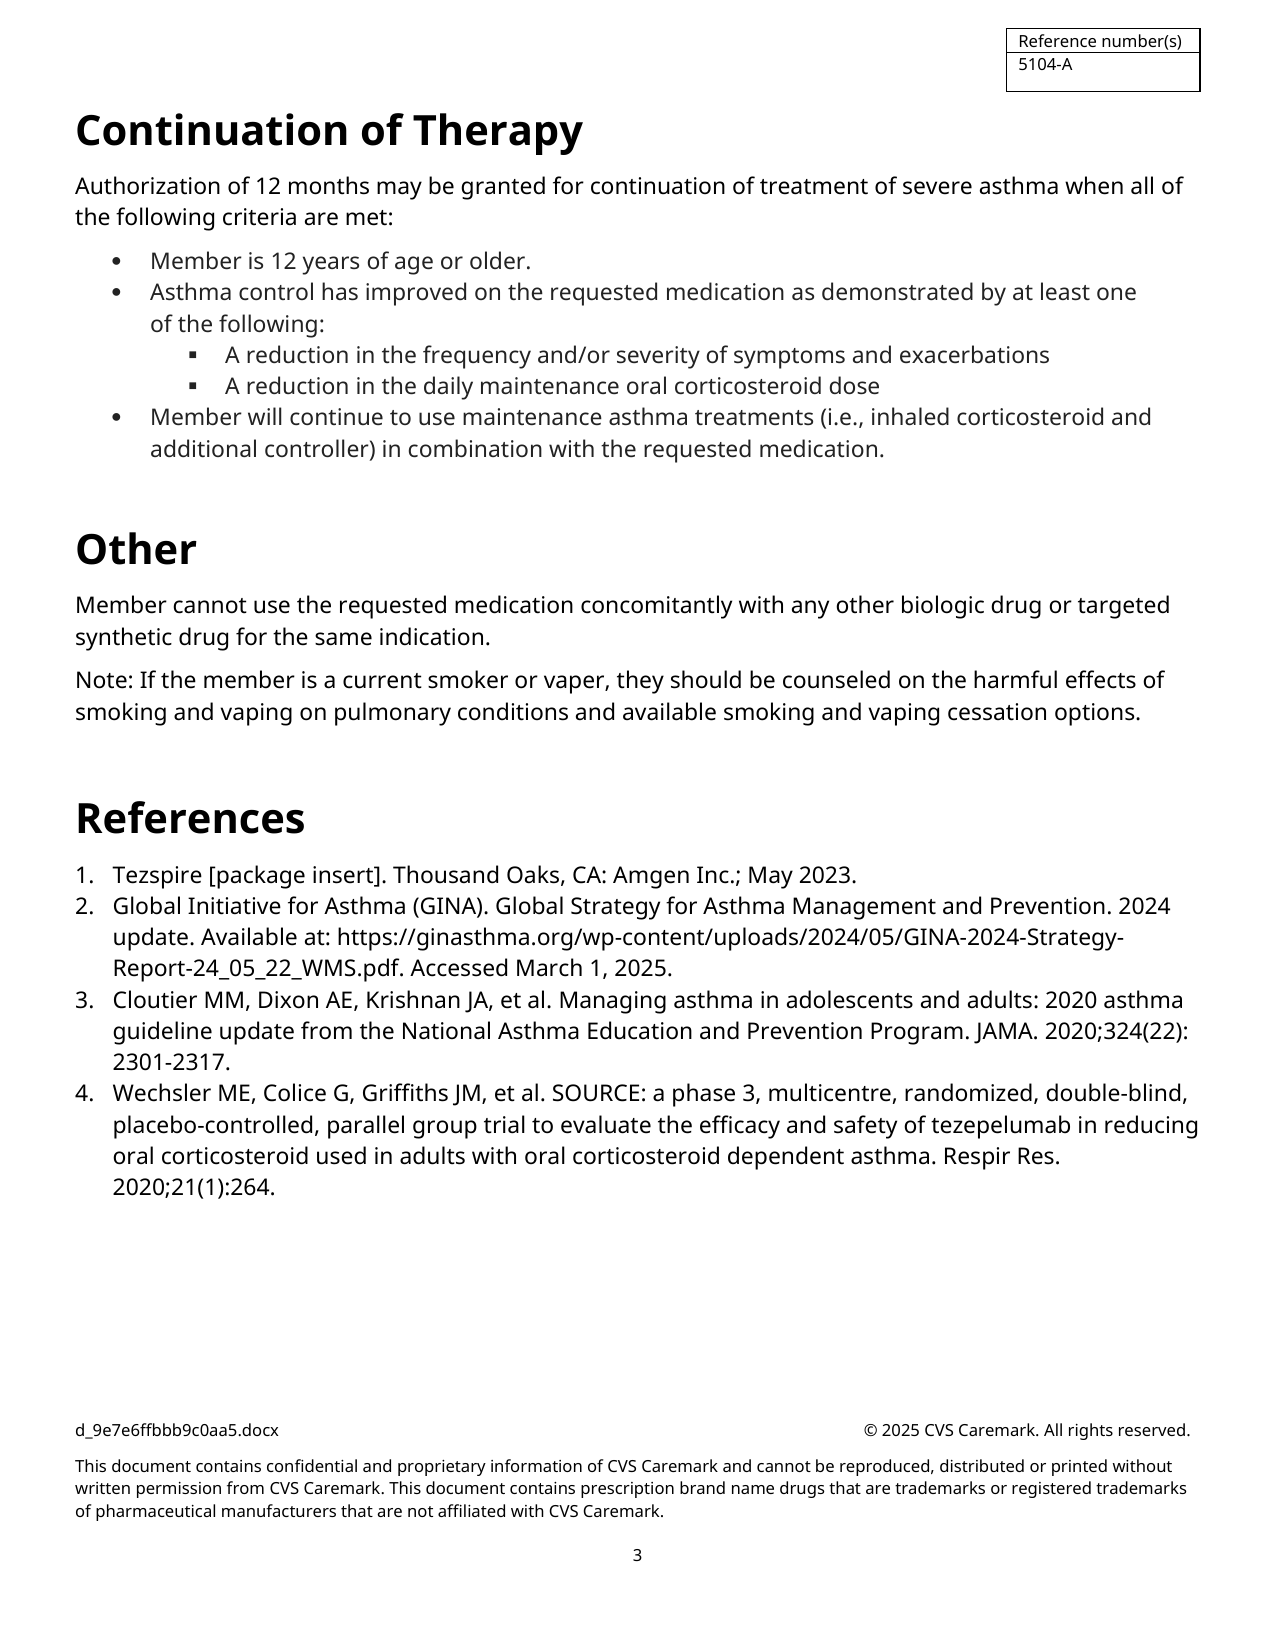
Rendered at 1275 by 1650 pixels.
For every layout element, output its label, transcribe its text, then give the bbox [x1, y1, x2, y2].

subtitle Other [75, 520, 1200, 577]
subtitle Continuation of Therapy [75, 101, 1200, 158]
text Cloutier MM, Dixon AE, Krishnan JA, et al. Managing asthma in adolescents and adults: 2020 asthma guideline update from the National Asthma Education and Prevention Program. JAMA. 2020;324(22): 2301-2317. [75, 984, 1200, 1077]
list Member is 12 years of age or older. [112, 245, 1161, 276]
text Wechsler ME, Colice G, Griffiths JM, et al. SOURCE: a phase 3, multicentre, randomized, double-blind, placebo-controlled, parallel group trial to evaluate the efficacy and safety of tezepelumab in reducing oral corticosteroid used in adults with oral corticosteroid dependent asthma. Respir Res. 2020;21(1):264. [75, 1077, 1200, 1202]
list A reduction in the frequency and/or severity of symptoms and exacerbations [187, 339, 1161, 370]
text Member cannot use the requested medication concomitantly with any other biologic drug or targeted synthetic drug for the same indication. [75, 589, 1200, 652]
text Note: If the member is a current smoker or vaper, they should be counseled on the harmful effects of smoking and vaping on pulmonary conditions and available smoking and vaping cessation options. [75, 664, 1200, 727]
list Asthma control has improved on the requested medication as demonstrated by at least one of the following: [112, 276, 1161, 339]
list A reduction in the daily maintenance oral corticosteroid dose [187, 370, 1161, 401]
text Tezspire [package insert]. Thousand Oaks, CA: Amgen Inc.; May 2023. [75, 859, 1200, 890]
text Global Initiative for Asthma (GINA). Global Strategy for Asthma Management and Prevention. 2024 update. Available at: https://ginasthma.org/wp-content/uploads/2024/05/GINA-2024-Strategy-Report-24_05_22_WMS.pdf. Accessed March 1, 2025. [75, 890, 1200, 984]
subtitle References [75, 789, 1200, 846]
text Authorization of 12 months may be granted for continuation of treatment of severe asthma when all of the following criteria are met: [75, 170, 1200, 233]
